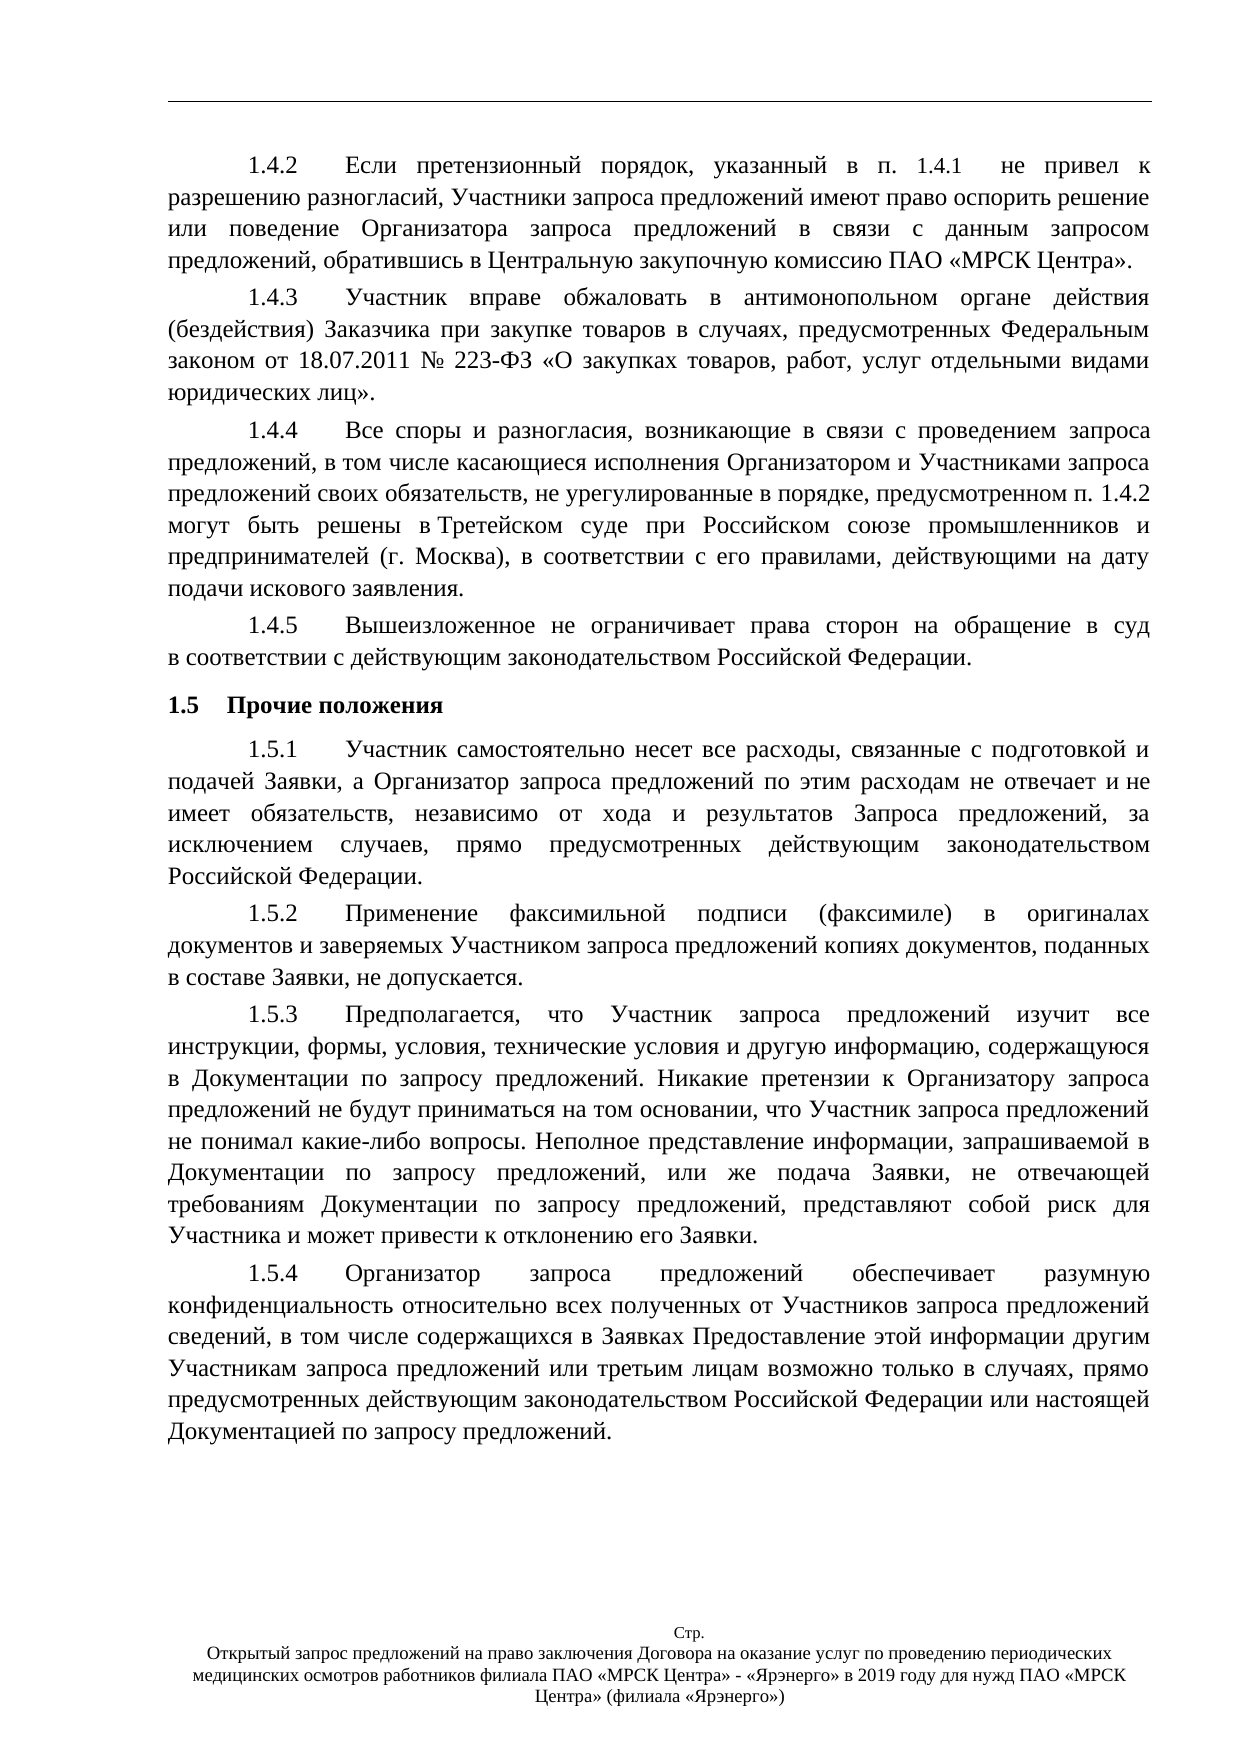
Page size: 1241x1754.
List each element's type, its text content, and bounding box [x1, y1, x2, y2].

list Предполагается, что Участник запроса предложений изучит все инструкции, формы, условия, технические условия и другую информацию, содержащуюся в Документации по запросу предложений. Никакие претензии к Организатору запроса предложений не будут приниматься на том основании, что Участник запроса предложений не понимал какие-либо вопросы. Неполное представление информации, запрашиваемой в Документации по запросу предложений, или же подача Заявки, не отвечающей требованиям Документации по запросу предложений, представляют собой риск для Участника и может привести к отклонению его Заявки. [168, 999, 1150, 1249]
list Участник вправе обжаловать в антимонопольном органе действия (бездействия) Заказчика при закупке товаров в случаях, предусмотренных Федеральным законом от 18.07.2011 № 223-ФЗ «О закупках товаров, работ, услуг отдельными видами юридических лиц». [168, 282, 1150, 406]
list Организатор запроса предложений обеспечивает разумную конфиденциальность относительно всех полученных от Участников запроса предложений сведений, в том числе содержащихся в Заявках Предоставление этой информации другим Участникам запроса предложений или третьим лицам возможно только в случаях, прямо предусмотренных действующим законодательством Российской Федерации или настоящей Документацией по запросу предложений. [168, 1258, 1150, 1445]
list Применение факсимильной подписи (факсимиле) в оригиналах документов и заверяемых Участником запроса предложений копиях документов, поданных в составе Заявки, не допускается. [168, 898, 1150, 990]
list Участник самостоятельно несет все расходы, связанные с подготовкой и подачей Заявки, а Организатор запроса предложений по этим расходам не отвечает и не имеет обязательств, независимо от хода и результатов Запроса предложений, за исключением случаев, прямо предусмотренных действующим законодательством Российской Федерации. [168, 734, 1150, 889]
list Если претензионный порядок, указанный в п. 1.4.1 не привел к разрешению разногласий, Участники запроса предложений имеют право оспорить решение или поведение Организатора запроса предложений в связи с данным запросом предложений, обратившись в Центральную закупочную комиссию ПАО «МРСК Центра». [168, 150, 1150, 273]
subtitle Прочие положения [168, 690, 1152, 719]
list Вышеизложенное не ограничивает права сторон на обращение в суд в соответствии с действующим законодательством Российской Федерации. [168, 611, 1150, 671]
list Все споры и разногласия, возникающие в связи с проведением запроса предложений, в том числе касающиеся исполнения Организатором и Участниками запроса предложений своих обязательств, не урегулированные в порядке, предусмотренном п. 1.4.2 могут быть решены в Третейском суде при Российском союзе промышленников и предпринимателей (г. Москва), в соответствии с его правилами, действующими на дату подачи искового заявления. [168, 415, 1150, 602]
